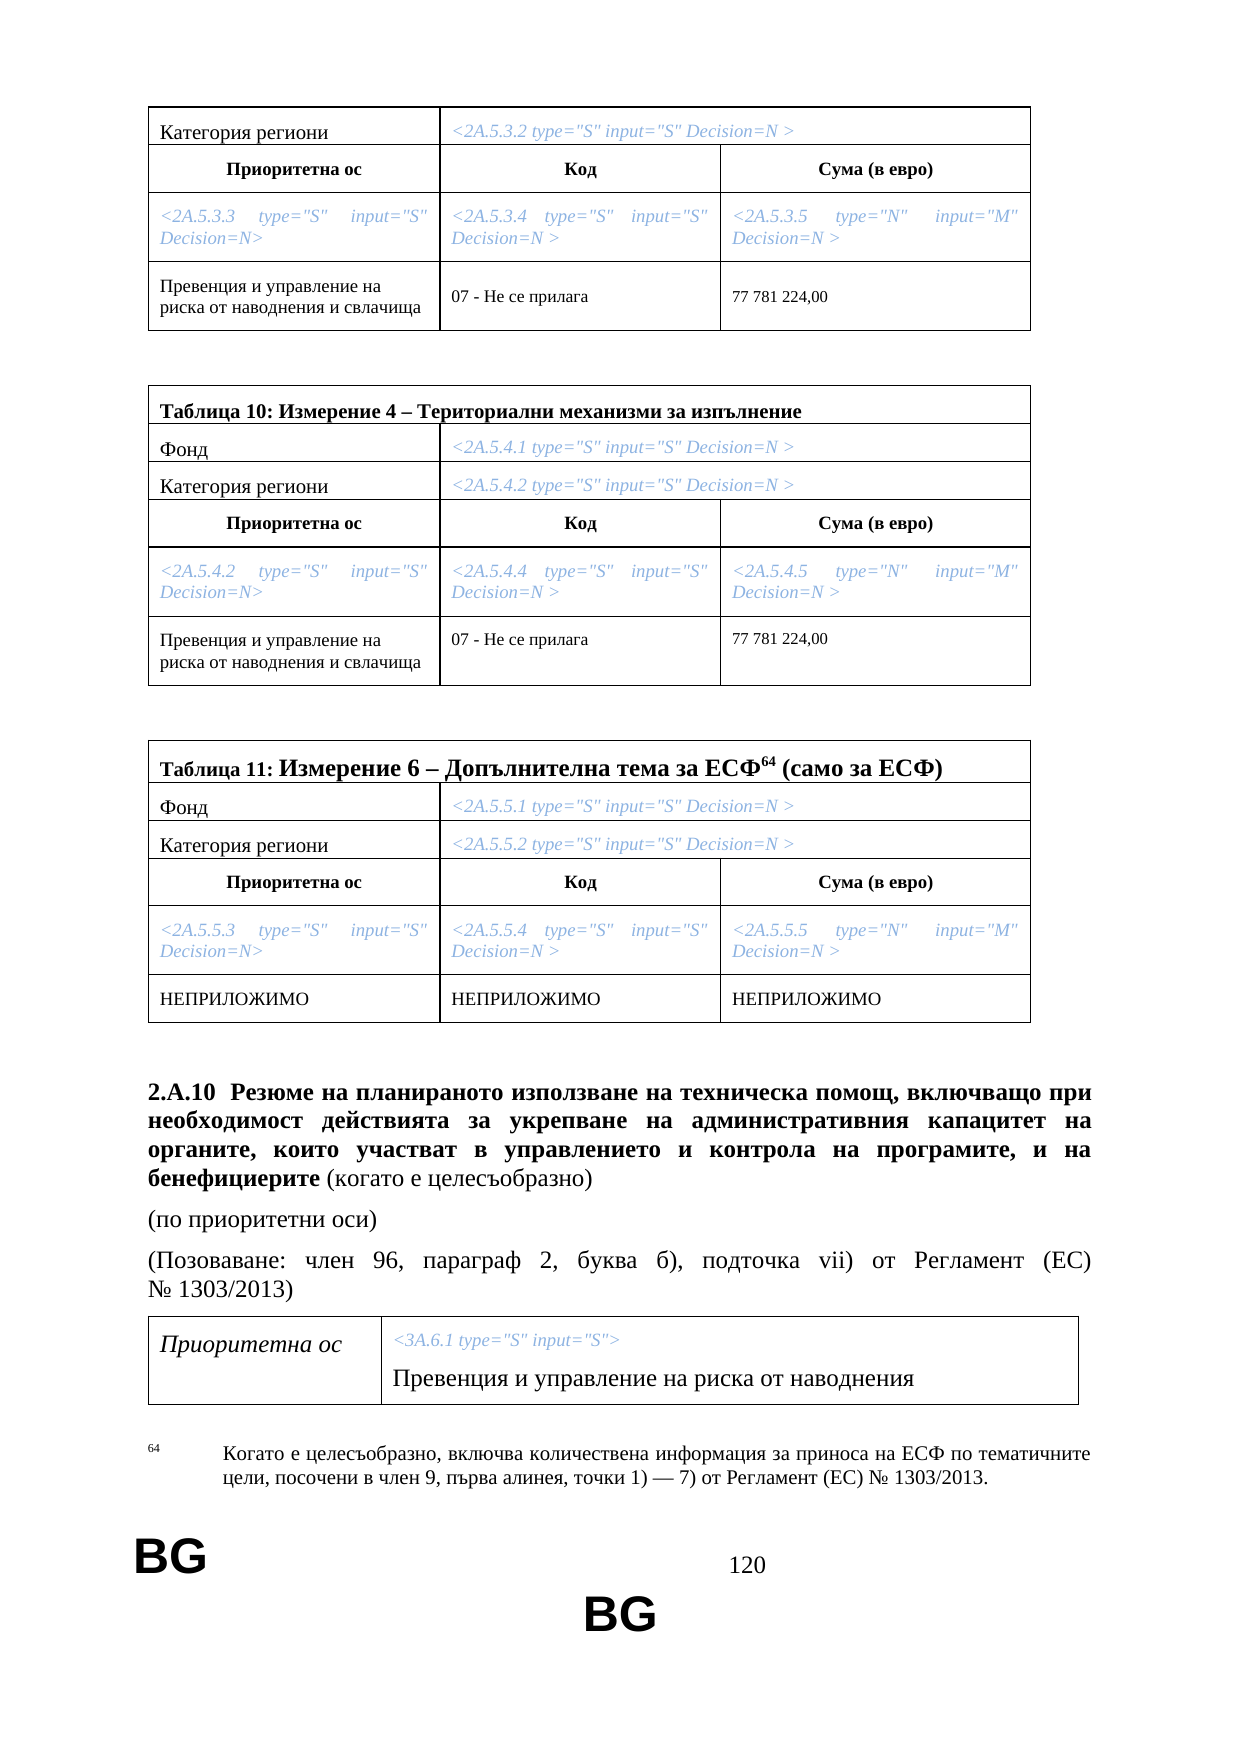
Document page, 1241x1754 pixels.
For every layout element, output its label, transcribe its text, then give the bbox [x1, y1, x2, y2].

table_cell НЕПРИЛОЖИМО [149, 975, 439, 1022]
table_cell <2A.5.4.2 type="S" input="S" Decision=N> [149, 548, 439, 616]
table_cell Фонд [149, 783, 439, 820]
table_cell Фонд [149, 424, 439, 461]
table_cell <2A.5.4.5 type="N" input="M" Decision=N > [721, 548, 1030, 616]
table_cell <2A.5.3.5 type="N" input="M" Decision=N > [721, 193, 1030, 261]
table_cell <2A.5.4.2 type="S" input="S" Decision=N > [441, 462, 1030, 499]
table_cell Сума (в евро) [721, 859, 1030, 905]
table_cell Код [441, 500, 720, 546]
table_cell <2A.5.4.1 type="S" input="S" Decision=N > [441, 424, 1030, 461]
text (по приоритетни оси) [148, 1204, 1092, 1233]
table_cell 07 - Не се прилага [441, 617, 720, 685]
table_cell <2A.5.3.2 type="S" input="S" Decision=N > [441, 108, 1030, 144]
table_cell Приоритетна ос [149, 859, 439, 905]
table_cell Сума (в евро) [721, 145, 1030, 192]
table_cell <2A.5.5.4 type="S" input="S" Decision=N > [441, 906, 720, 974]
table_cell Категория региони [149, 108, 439, 144]
table_cell <2A.5.4.4 type="S" input="S" Decision=N > [441, 548, 720, 616]
table_cell Код [441, 145, 720, 192]
text (Позоваване: член 96, параграф 2, буква б), подточка vii) от Регламент (EС) № 1303/2013) [148, 1246, 1092, 1303]
table_header <3A.6.1 type="S" input="S"> Превенция и управление на риска от наводнения [382, 1317, 1078, 1404]
table_cell Сума (в евро) [721, 500, 1030, 546]
table_cell <2A.5.5.3 type="S" input="S" Decision=N> [149, 906, 439, 974]
table_cell НЕПРИЛОЖИМО [721, 975, 1030, 1022]
table_header Таблица 11: Измерение 6 – Допълнителна тема за ЕСФ (само за ЕСФ) [149, 741, 1030, 782]
table_cell Приоритетна ос [149, 145, 439, 192]
table_header Приоритетна ос [149, 1317, 381, 1404]
table_cell Категория региони [149, 462, 439, 499]
table_cell <2A.5.5.1 type="S" input="S" Decision=N > [441, 783, 1030, 820]
table_cell Приоритетна ос [149, 500, 439, 546]
table_cell 77 781 224,00 [721, 262, 1030, 330]
table_cell Превенция и управление на риска от наводнения и свлачища [149, 262, 439, 330]
table_cell <2A.5.5.5 type="N" input="M" Decision=N > [721, 906, 1030, 974]
table_cell НЕПРИЛОЖИМО [441, 975, 720, 1022]
table_cell 77 781 224,00 [721, 617, 1030, 685]
table_cell <2A.5.5.2 type="S" input="S" Decision=N > [441, 821, 1030, 858]
table_cell Категория региони [149, 821, 439, 858]
table_cell Превенция и управление на риска от наводнения и свлачища [149, 617, 439, 685]
table_cell 07 - Не се прилага [441, 262, 720, 330]
table_cell <2A.5.3.3 type="S" input="S" Decision=N> [149, 193, 439, 261]
text 2.A.10 Резюме на планираното използване на техническа помощ, включващо при необходимост действията за укрепване на административния капацитет на органите, които участват в управлението и контрола на програмите, и на бенефициерите (когато е целесъобразно) [148, 1077, 1092, 1192]
table_header Таблица 10: Измерение 4 – Териториални механизми за изпълнение [149, 386, 1030, 423]
table_cell Код [441, 859, 720, 905]
table_cell <2A.5.3.4 type="S" input="S" Decision=N > [441, 193, 720, 261]
